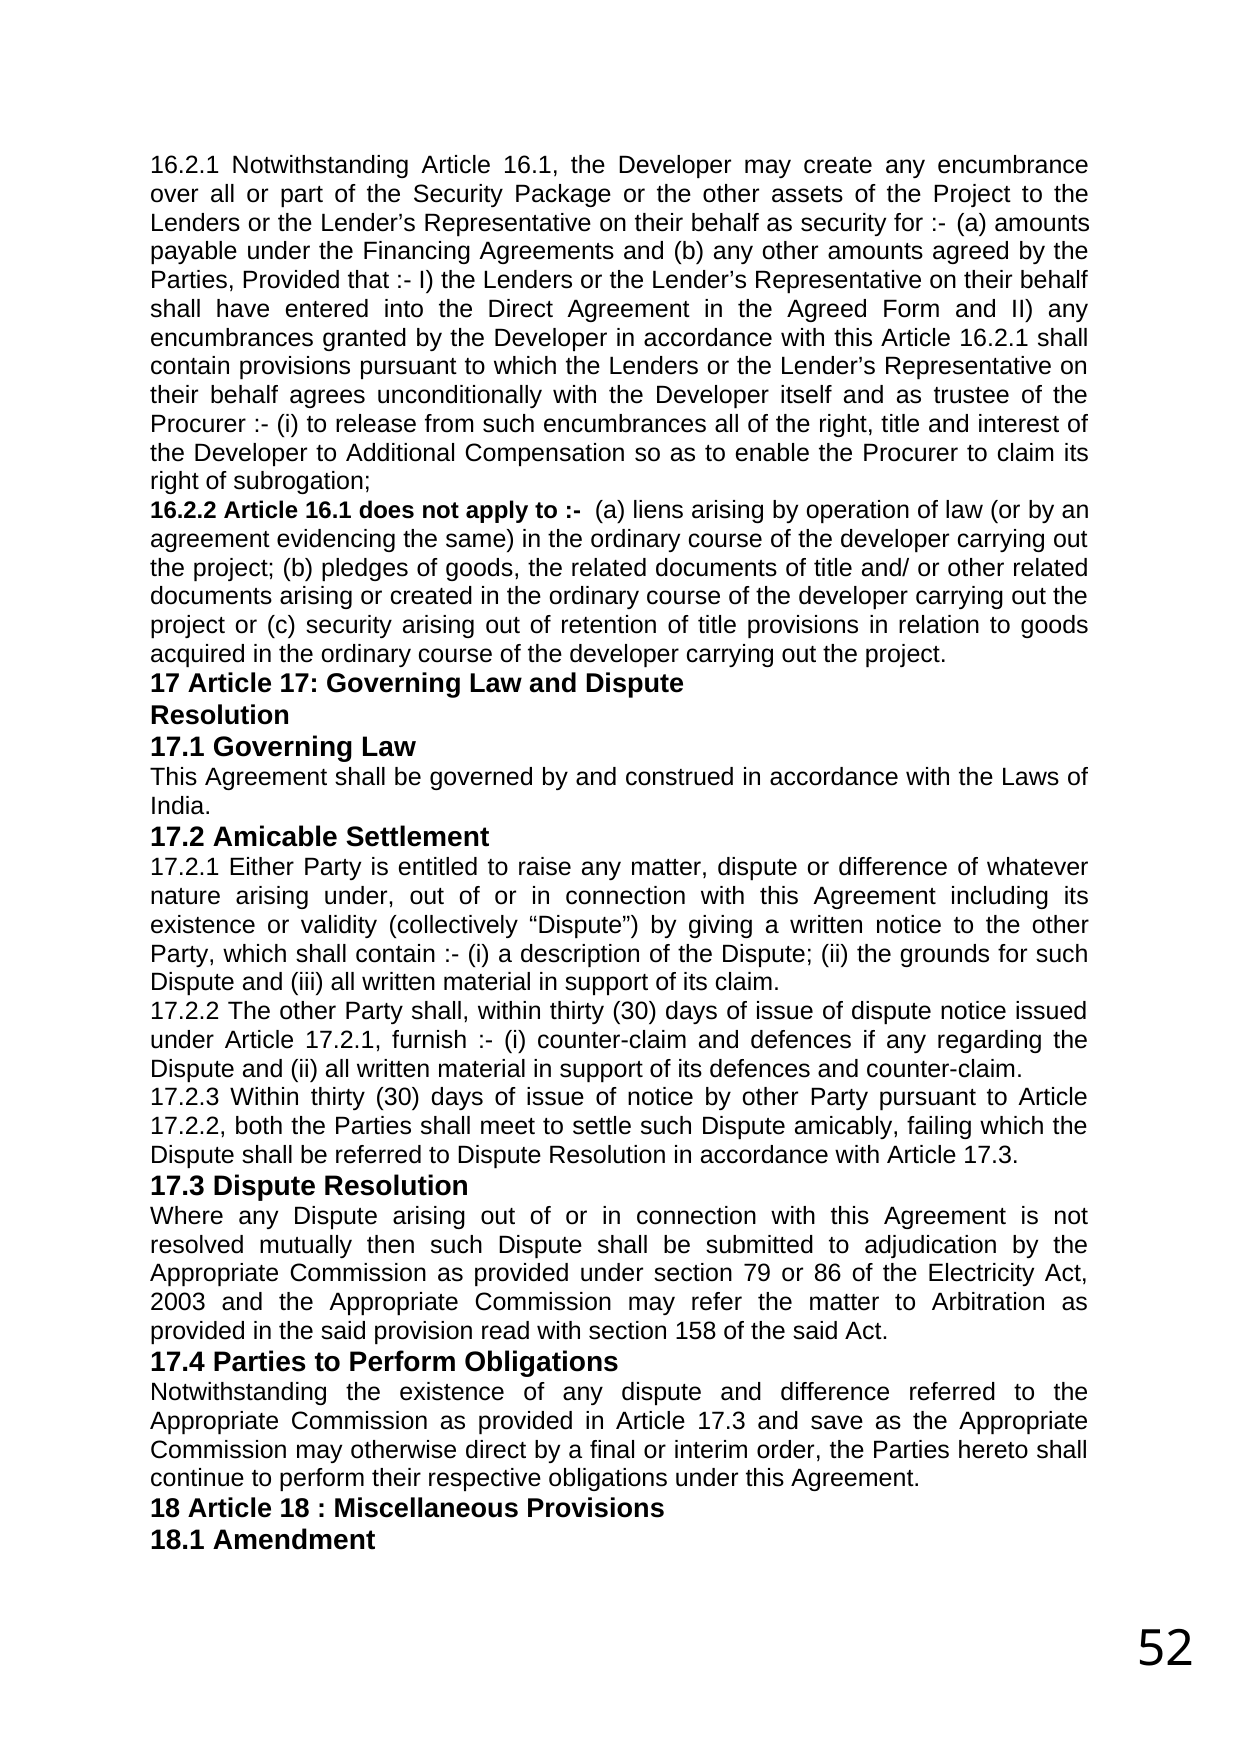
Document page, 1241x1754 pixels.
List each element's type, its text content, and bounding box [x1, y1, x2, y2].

text 18.1 Amendment [150, 1523, 1090, 1556]
text 16.2.2 Article 16.1 does not apply to :- (a) liens arising by operation of law (or by an agreement evidencing the same) in the ordinary course of the developer carrying out the project; (b) pledges of goods, the related documents of title and/ or other related documents arising or created in the ordinary course of the developer carrying out the project or (c) security arising out of retention of title provisions in relation to goods acquired in the ordinary course of the developer carrying out the project. [150, 495, 1090, 667]
text 17.2.2 The other Party shall, within thirty (30) days of issue of dispute notice issued under Article 17.2.1, furnish :- (i) counter-claim and defences if any regarding the Dispute and (ii) all written material in support of its defences and counter-claim. [150, 996, 1090, 1082]
text 17 Article 17: Governing Law and Dispute [150, 667, 1090, 699]
text 17.4 Parties to Perform Obligations [150, 1345, 1090, 1377]
text 17.2 Amicable Settlement [150, 820, 1090, 852]
text 17.1 Governing Law [150, 730, 1090, 762]
text Resolution [150, 699, 1090, 730]
text 17.2.3 Within thirty (30) days of issue of notice by other Party pursuant to Article 17.2.2, both the Parties shall meet to settle such Dispute amicably, failing which the Dispute shall be referred to Dispute Resolution in accordance with Article 17.3. [150, 1082, 1090, 1168]
text 17.3 Dispute Resolution [150, 1168, 1090, 1201]
text 16.2.1 Notwithstanding Article 16.1, the Developer may create any encumbrance over all or part of the Security Package or the other assets of the Project to the Lenders or the Lender’s Representative on their behalf as security for :- (a) amounts payable under the Financing Agreements and (b) any other amounts agreed by the Parties, Provided that :- I) the Lenders or the Lender’s Representative on their behalf shall have entered into the Direct Agreement in the Agreed Form and II) any encumbrances granted by the Developer in accordance with this Article 16.2.1 shall contain provisions pursuant to which the Lenders or the Lender’s Representative on their behalf agrees unconditionally with the Developer itself and as trustee of the Procurer :- (i) to release from such encumbrances all of the right, title and interest of the Developer to Additional Compensation so as to enable the Procurer to claim its right of subrogation; [150, 150, 1090, 495]
text This Agreement shall be governed by and construed in accordance with the Laws of India. [150, 762, 1090, 820]
text 17.2.1 Either Party is entitled to raise any matter, dispute or difference of whatever nature arising under, out of or in connection with this Agreement including its existence or validity (collectively “Dispute”) by giving a written notice to the other Party, which shall contain :- (i) a description of the Dispute; (ii) the grounds for such Dispute and (iii) all written material in support of its claim. [150, 852, 1090, 996]
text Notwithstanding the existence of any dispute and difference referred to the Appropriate Commission as provided in Article 17.3 and save as the Appropriate Commission may otherwise direct by a final or interim order, the Parties hereto shall continue to perform their respective obligations under this Agreement. [150, 1377, 1090, 1492]
text Where any Dispute arising out of or in connection with this Agreement is not resolved mutually then such Dispute shall be submitted to adjudication by the Appropriate Commission as provided under section 79 or 86 of the Electricity Act, 2003 and the Appropriate Commission may refer the matter to Arbitration as provided in the said provision read with section 158 of the said Act. [150, 1201, 1090, 1345]
text 18 Article 18 : Miscellaneous Provisions [150, 1492, 1090, 1523]
